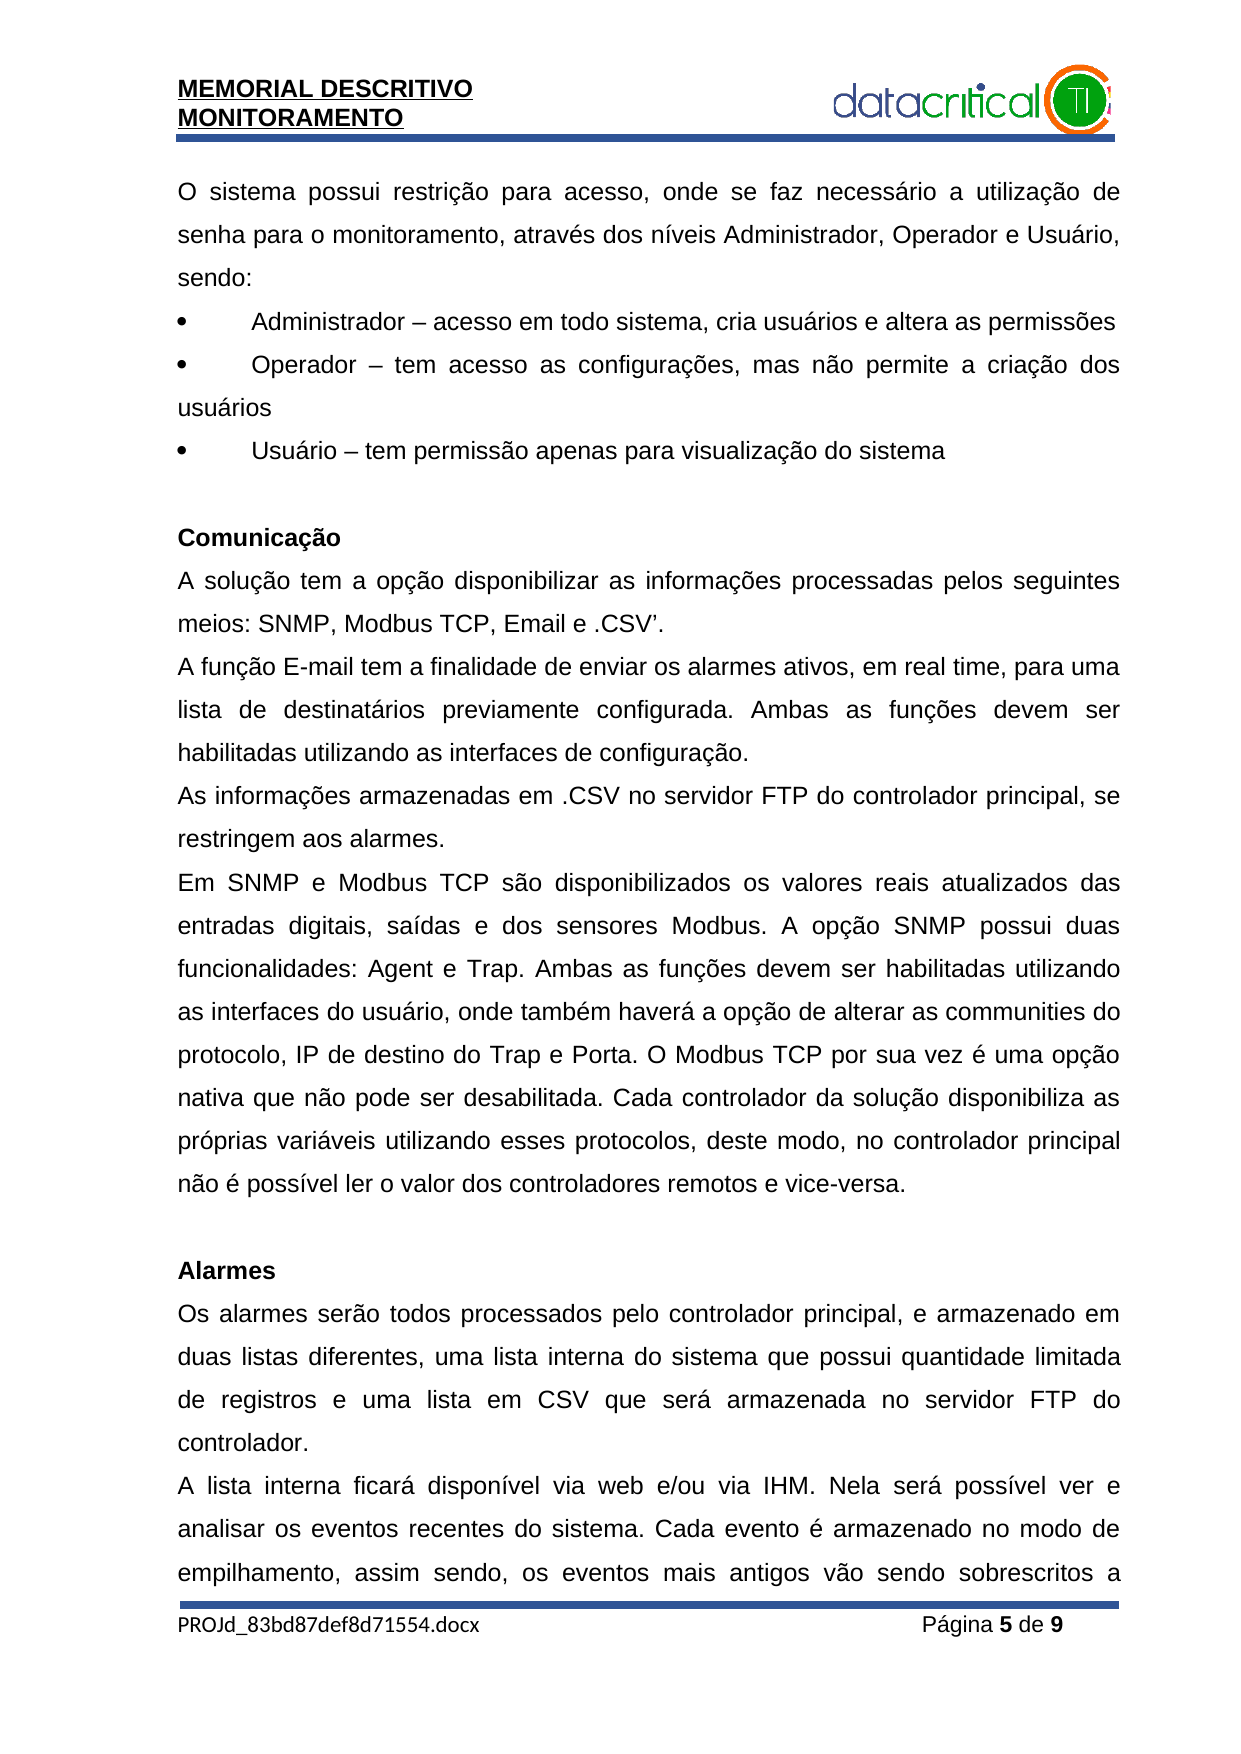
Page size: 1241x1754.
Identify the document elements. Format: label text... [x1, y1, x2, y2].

list Usuário – tem permissão apenas para visualização do sistema [177, 436, 1122, 465]
text Em SNMP e Modbus TCP são disponibilizados os valores reais atualizados das entradas digitais, saídas e dos sensores Modbus. A opção SNMP possui duas funcionalidades: Agent e Trap. Ambas as funções devem ser habilitadas utilizando as interfaces do usuário, onde também haverá a opção de alterar as communities do protocolo, IP de destino do Trap e Porta. O Modbus TCP por sua vez é uma opção nativa que não pode ser desabilitada. Cada controlador da solução disponibiliza as próprias variáveis utilizando esses protocolos, deste modo, no controlador principal não é possível ler o valor dos controladores remotos e vice-versa. [177, 867, 1122, 1198]
text Os alarmes serão todos processados pelo controlador principal, e armazenado em duas listas diferentes, uma lista interna do sistema que possui quantidade limitada de registros e uma lista em CSV que será armazenada no servidor FTP do controlador. [177, 1299, 1122, 1457]
list Operador – tem acesso as configurações, mas não permite a criação dos usuários [177, 350, 1122, 422]
text A solução tem a opção disponibilizar as informações processadas pelos seguintes meios: SNMP, Modbus TCP, Email e .CSV’. [177, 566, 1122, 637]
text Alarmes [177, 1256, 1122, 1284]
text A função E-mail tem a finalidade de enviar os alarmes ativos, em real time, para uma lista de destinatários previamente configurada. Ambas as funções devem ser habilitadas utilizando as interfaces de configuração. [177, 652, 1122, 767]
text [177, 1471, 1122, 1586]
list Administrador – acesso em todo sistema, cria usuários e altera as permissões [177, 307, 1122, 335]
text Comunicação [177, 522, 1122, 551]
text O sistema possui restrição para acesso, onde se faz necessário a utilização de senha para o monitoramento, através dos níveis Administrador, Operador e Usuário, sendo: [177, 177, 1122, 292]
picture [832, 64, 1111, 133]
text As informações armazenadas em .CSV no servidor FTP do controlador principal, se restringem aos alarmes. [177, 781, 1122, 853]
